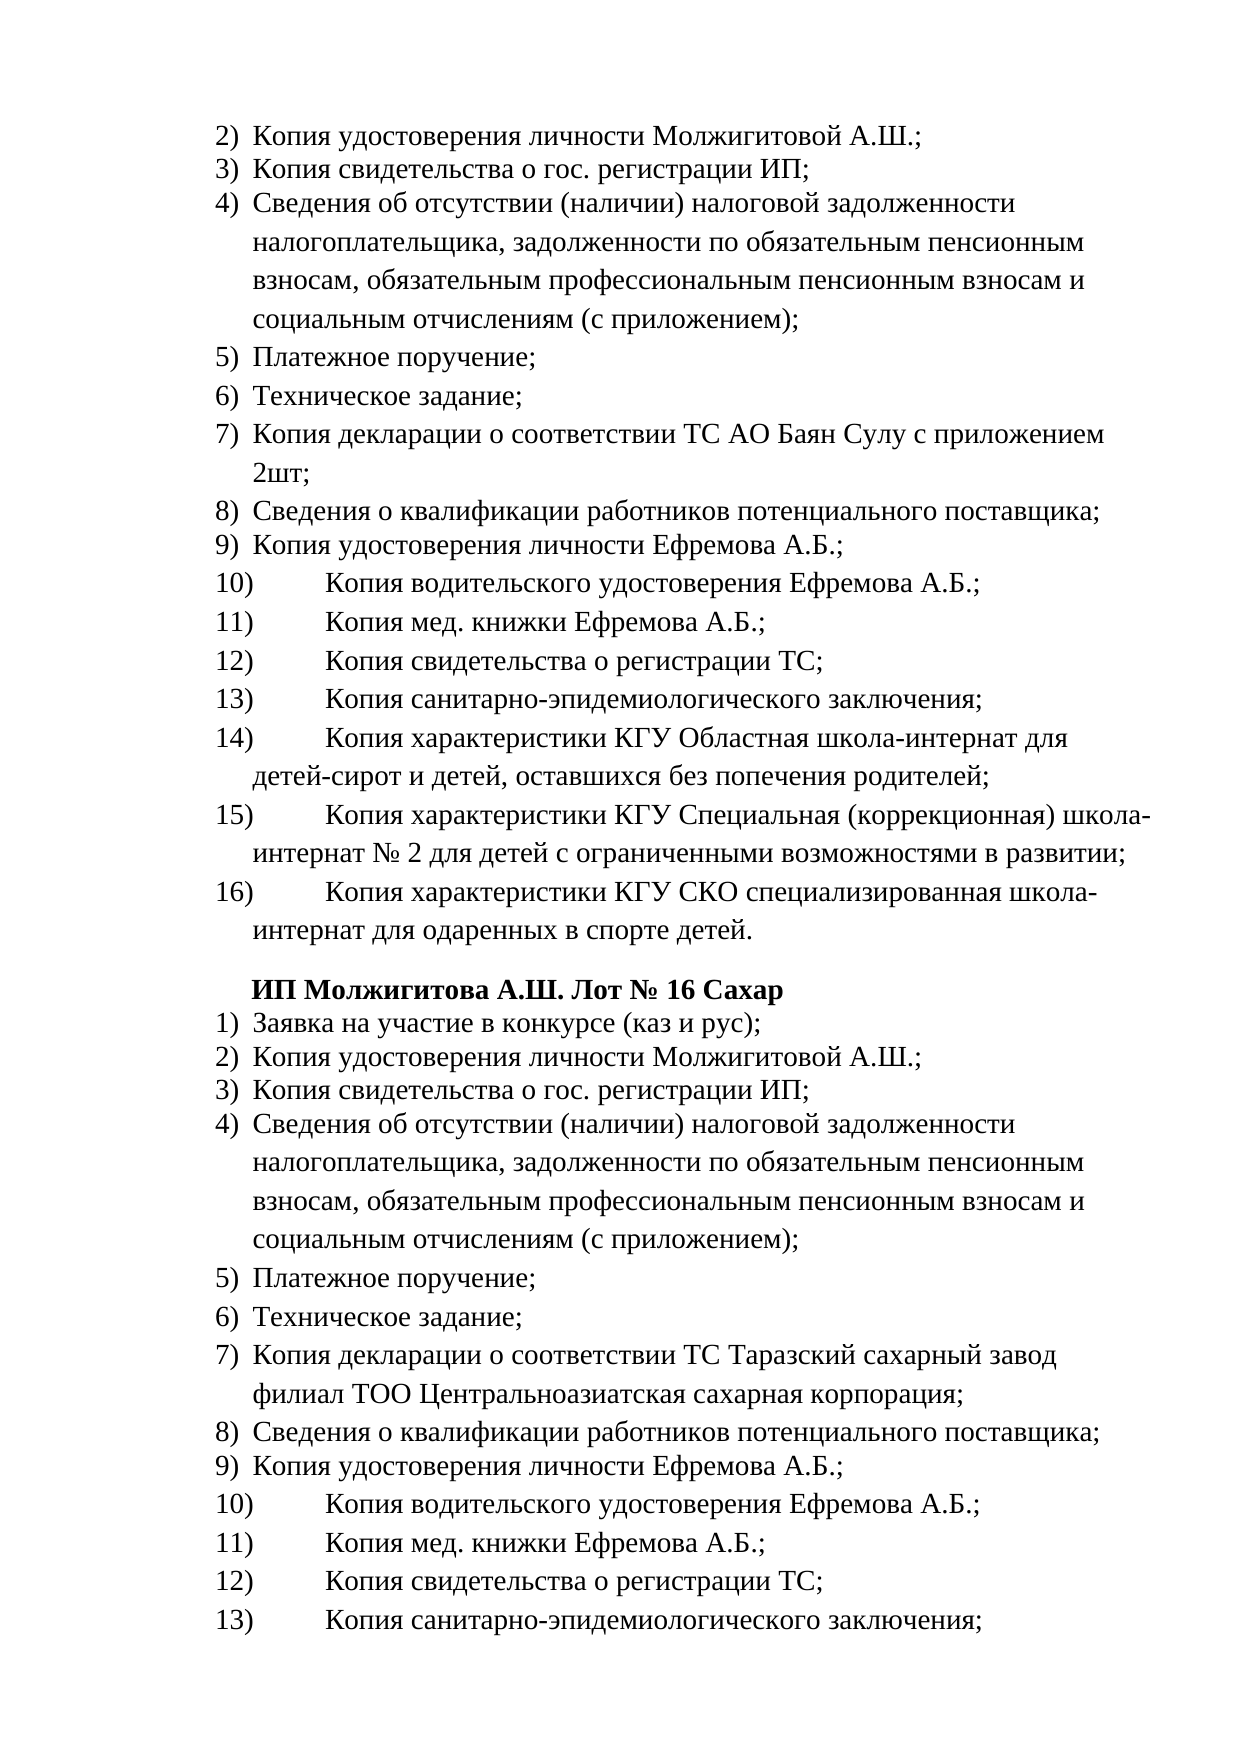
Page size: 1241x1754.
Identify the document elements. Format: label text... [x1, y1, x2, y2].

list Платежное поручение; [215, 1260, 1152, 1294]
list Копия характеристики КГУ СКО специализированная школа-интернат для одаренных в спорте детей. [215, 874, 1152, 946]
list Копия водительского удостоверения Ефремова А.Б.; [215, 1486, 1152, 1520]
list Копия свидетельства о регистрации ТС; [215, 1563, 1152, 1597]
list Копия водительского удостоверения Ефремова А.Б.; [215, 566, 1152, 599]
list Копия санитарно-эпидемиологического заключения; [215, 1602, 1152, 1636]
list Копия характеристики КГУ Областная школа-интернат для детей-сирот и детей, оставшихся без попечения родителей; [215, 720, 1152, 792]
list Копия характеристики КГУ Специальная (коррекционная) школа-интернат № 2 для детей с ограниченными возможностями в развитии; [215, 797, 1152, 869]
list Копия свидетельства о гос. регистрации ИП; [215, 152, 1152, 185]
list Платежное поручение; [215, 339, 1152, 373]
list Техническое задание; [215, 378, 1152, 411]
list Копия удостоверения личности Ефремова А.Б.; [215, 1448, 1152, 1481]
list Копия мед. книжки Ефремова А.Б.; [215, 1525, 1152, 1558]
list Копия декларации о соответствии ТС АО Баян Сулу с приложением 2шт; [215, 416, 1152, 488]
list Копия мед. книжки Ефремова А.Б.; [215, 604, 1152, 638]
list Копия удостоверения личности Ефремова А.Б.; [215, 527, 1152, 561]
list Копия свидетельства о гос. регистрации ИП; [215, 1072, 1152, 1106]
list Копия декларации о соответствии ТС Таразский сахарный завод филиал ТОО Центральноазиатская сахарная корпорация; [215, 1337, 1152, 1409]
list Сведения о квалификации работников потенциального поставщика; [215, 493, 1152, 527]
text ИП Молжигитова А.Ш. Лот № 16 Сахар [177, 972, 1152, 1005]
list Заявка на участие в конкурсе (каз и рус); [215, 1005, 1152, 1039]
list Копия удостоверения личности Молжигитовой А.Ш.; [215, 1039, 1152, 1072]
list Копия санитарно-эпидемиологического заключения; [215, 681, 1152, 715]
list Копия удостоверения личности Молжигитовой А.Ш.; [215, 118, 1152, 152]
list Техническое задание; [215, 1299, 1152, 1332]
list Сведения о квалификации работников потенциального поставщика; [215, 1414, 1152, 1448]
list Копия свидетельства о регистрации ТС; [215, 643, 1152, 676]
